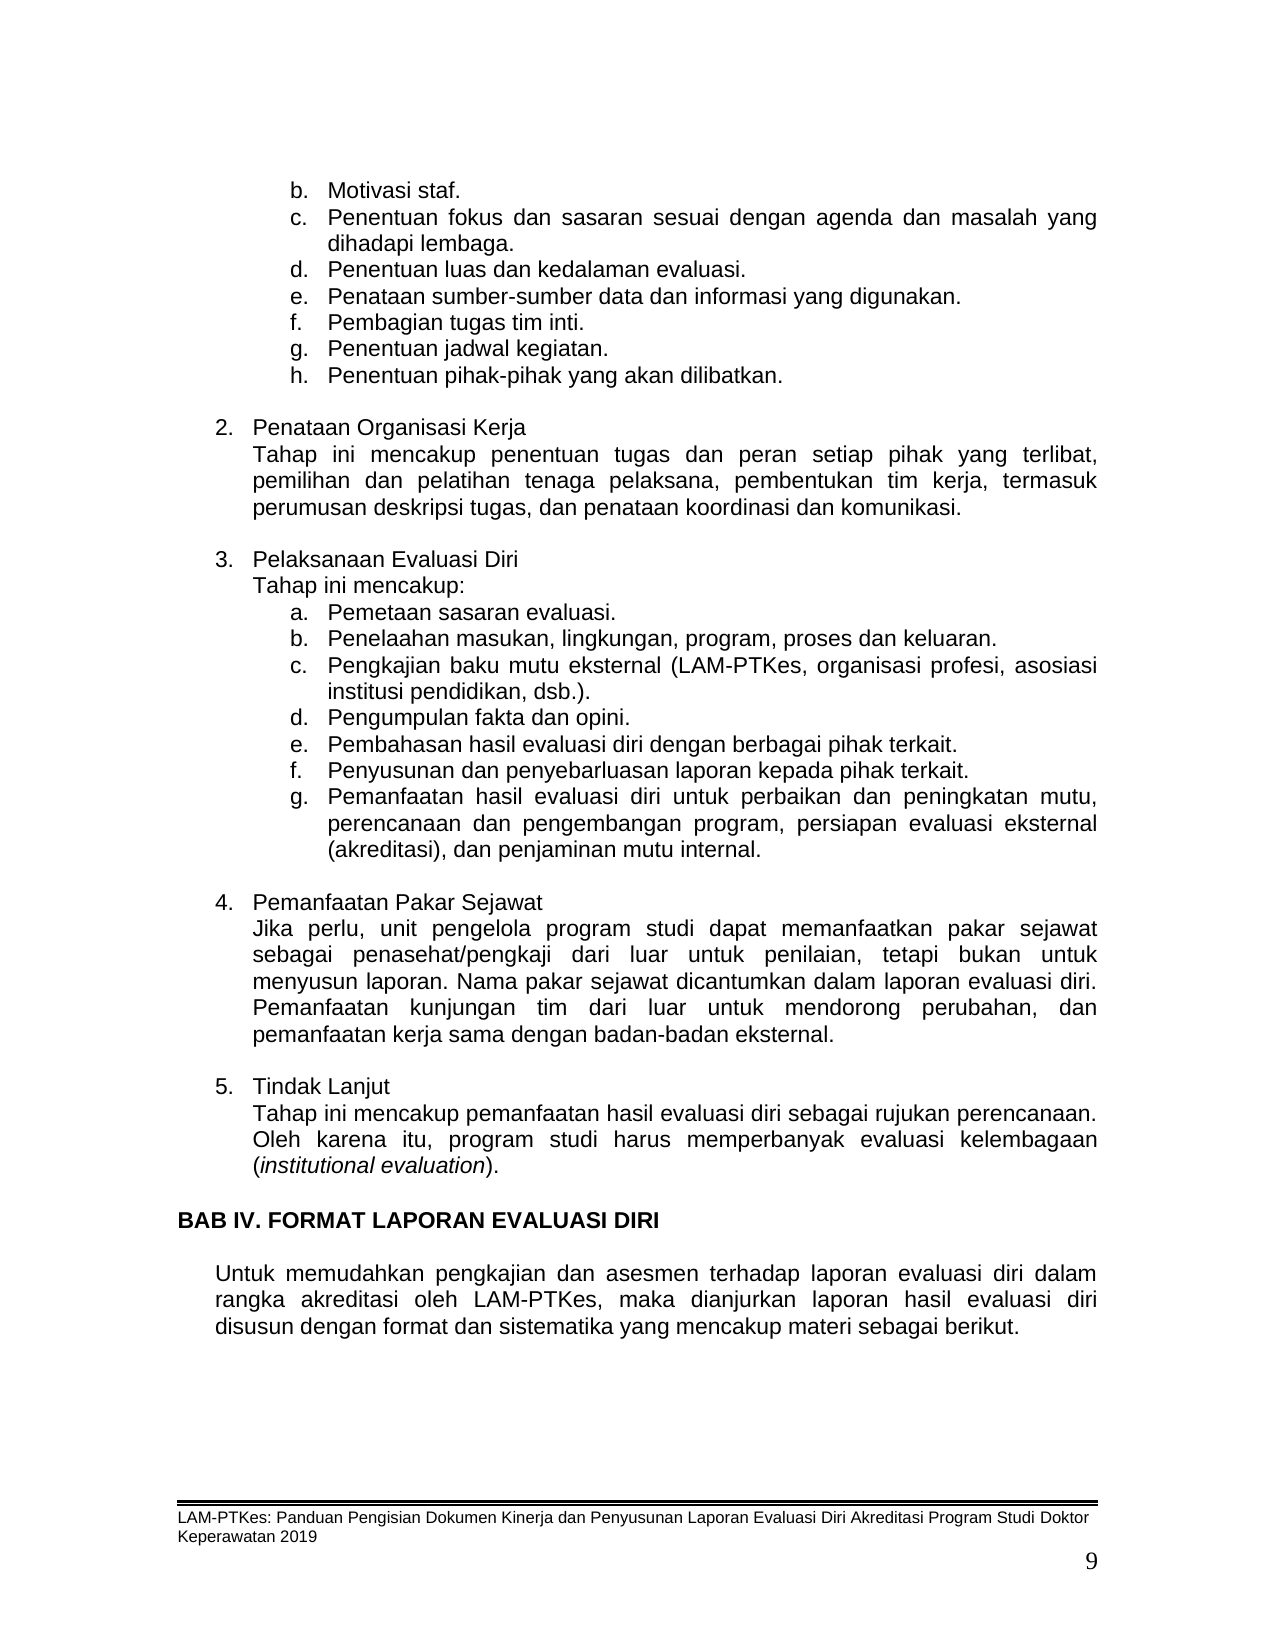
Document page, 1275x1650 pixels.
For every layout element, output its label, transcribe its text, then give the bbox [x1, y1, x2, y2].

text Tahap ini mencakup penentuan tugas dan peran setiap pihak yang terlibat, pemilihan dan pelatihan tenaga pelaksana, pembentukan tim kerja, termasuk perumusan deskripsi tugas, dan penataan koordinasi dan komunikasi. [252, 441, 1098, 520]
list Penentuan jadwal kegiatan. [290, 335, 1098, 362]
text Tahap ini mencakup: [252, 572, 1098, 599]
list Pembagian tugas tim inti. [290, 309, 1098, 335]
text Jika perlu, unit pengelola program studi dapat memanfaatkan pakar sejawat sebagai penasehat/pengkaji dari luar untuk penilaian, tetapi bukan untuk menyusun laporan. Nama pakar sejawat dicantumkan dalam laporan evaluasi diri. Pemanfaatan kunjungan tim dari luar untuk mendorong perubahan, dan pemanfaatan kerja sama dengan badan-badan eksternal. [252, 915, 1098, 1047]
list Penentuan luas dan kedalaman evaluasi. [290, 256, 1098, 283]
subtitle BAB IV. FORMAT LAPORAN EVALUASI DIRI [177, 1207, 1098, 1234]
list Pemetaan sasaran evaluasi. [290, 599, 1098, 625]
text Tahap ini mencakup pemanfaatan hasil evaluasi diri sebagai rujukan perencanaan. Oleh karena itu, program studi harus memperbanyak evaluasi kelembagaan (institutional evaluation). [252, 1099, 1098, 1179]
list Penataan Organisasi Kerja [215, 414, 1098, 441]
list Penyusunan dan penyebarluasan laporan kepada pihak terkait. [290, 757, 1098, 783]
list Pemanfaatan hasil evaluasi diri untuk perbaikan dan peningkatan mutu, perencanaan dan pengembangan program, persiapan evaluasi eksternal (akreditasi), dan penjaminan mutu internal. [290, 783, 1098, 862]
list Pembahasan hasil evaluasi diri dengan berbagai pihak terkait. [290, 731, 1098, 757]
list Motivasi staf. [290, 177, 1098, 203]
list Pengkajian baku mutu eksternal (LAM-PTKes, organisasi profesi, asosiasi institusi pendidikan, dsb.). [290, 652, 1098, 704]
list Pelaksanaan Evaluasi Diri [215, 546, 1098, 572]
list Pemanfaatan Pakar Sejawat [215, 889, 1098, 915]
list Penentuan fokus dan sasaran sesuai dengan agenda dan masalah yang dihadapi lembaga. [290, 203, 1098, 256]
list Penataan sumber-sumber data dan informasi yang digunakan. [290, 283, 1098, 309]
list Pengumpulan fakta dan opini. [290, 704, 1098, 731]
list Penentuan pihak-pihak yang akan dilibatkan. [290, 362, 1098, 388]
list Tindak Lanjut [215, 1073, 1098, 1099]
list Penelaahan masukan, lingkungan, program, proses dan keluaran. [290, 625, 1098, 652]
text Untuk memudahkan pengkajian dan asesmen terhadap laporan evaluasi diri dalam rangka akreditasi oleh LAM-PTKes, maka dianjurkan laporan hasil evaluasi diri disusun dengan format dan sistematika yang mencakup materi sebagai berikut. [215, 1260, 1098, 1339]
